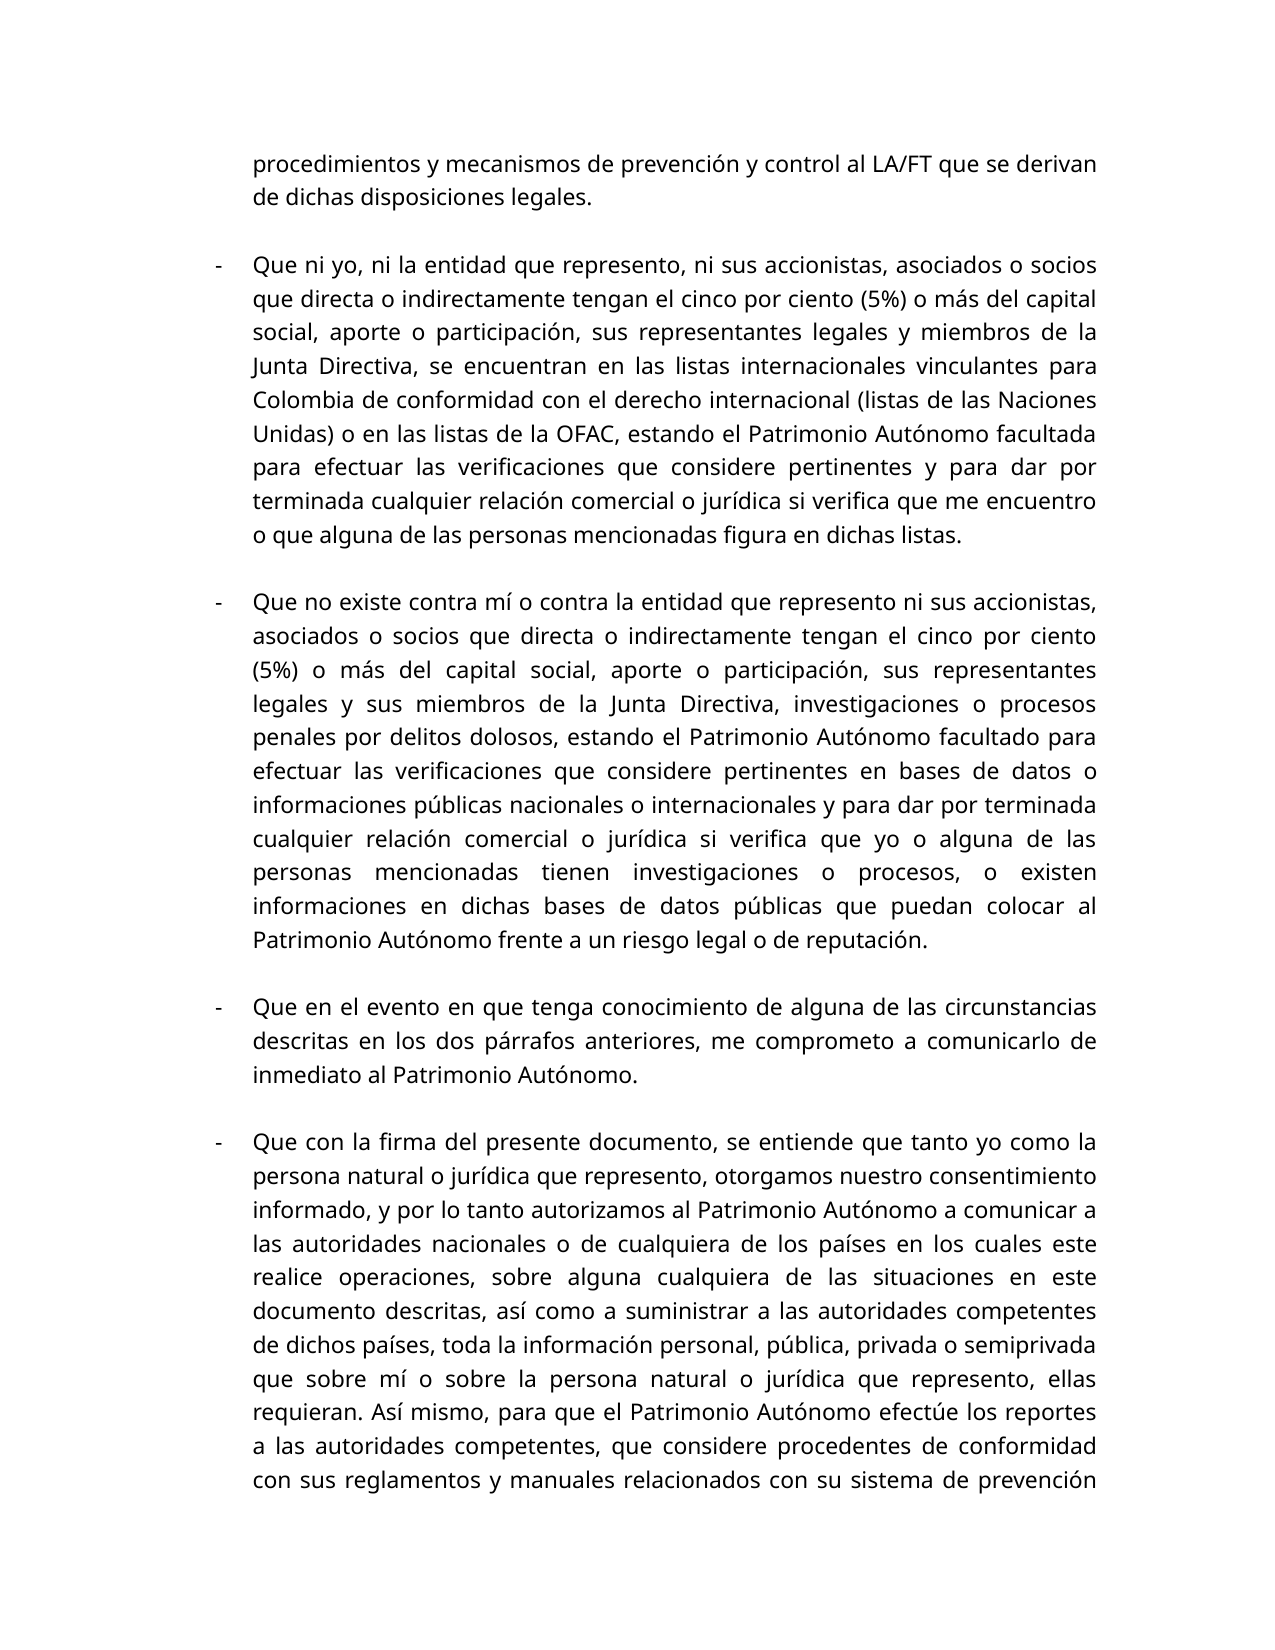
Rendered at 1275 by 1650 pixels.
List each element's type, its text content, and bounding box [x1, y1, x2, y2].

list Que en el evento en que tenga conocimiento de alguna de las circunstancias descritas en los dos párrafos anteriores, me comprometo a comunicarlo de inmediato al Patrimonio Autónomo. [215, 991, 1098, 1090]
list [215, 148, 1098, 213]
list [215, 1126, 1098, 1495]
list Que no existe contra mí o contra la entidad que represento ni sus accionistas, asociados o socios que directa o indirectamente tengan el cinco por ciento (5%) o más del capital social, aporte o participación, sus representantes legales y sus miembros de la Junta Directiva, investigaciones o procesos penales por delitos dolosos, estando el Patrimonio Autónomo facultado para efectuar las verificaciones que considere pertinentes en bases de datos o informaciones públicas nacionales o internacionales y para dar por terminada cualquier relación comercial o jurídica si verifica que yo o alguna de las personas mencionadas tienen investigaciones o procesos, o existen informaciones en dichas bases de datos públicas que puedan colocar al Patrimonio Autónomo frente a un riesgo legal o de reputación. [215, 586, 1098, 955]
list Que ni yo, ni la entidad que represento, ni sus accionistas, asociados o socios que directa o indirectamente tengan el cinco por ciento (5%) o más del capital social, aporte o participación, sus representantes legales y miembros de la Junta Directiva, se encuentran en las listas internacionales vinculantes para Colombia de conformidad con el derecho internacional (listas de las Naciones Unidas) o en las listas de la OFAC, estando el Patrimonio Autónomo facultada para efectuar las verificaciones que considere pertinentes y para dar por terminada cualquier relación comercial o jurídica si verifica que me encuentro o que alguna de las personas mencionadas figura en dichas listas. [215, 249, 1098, 550]
